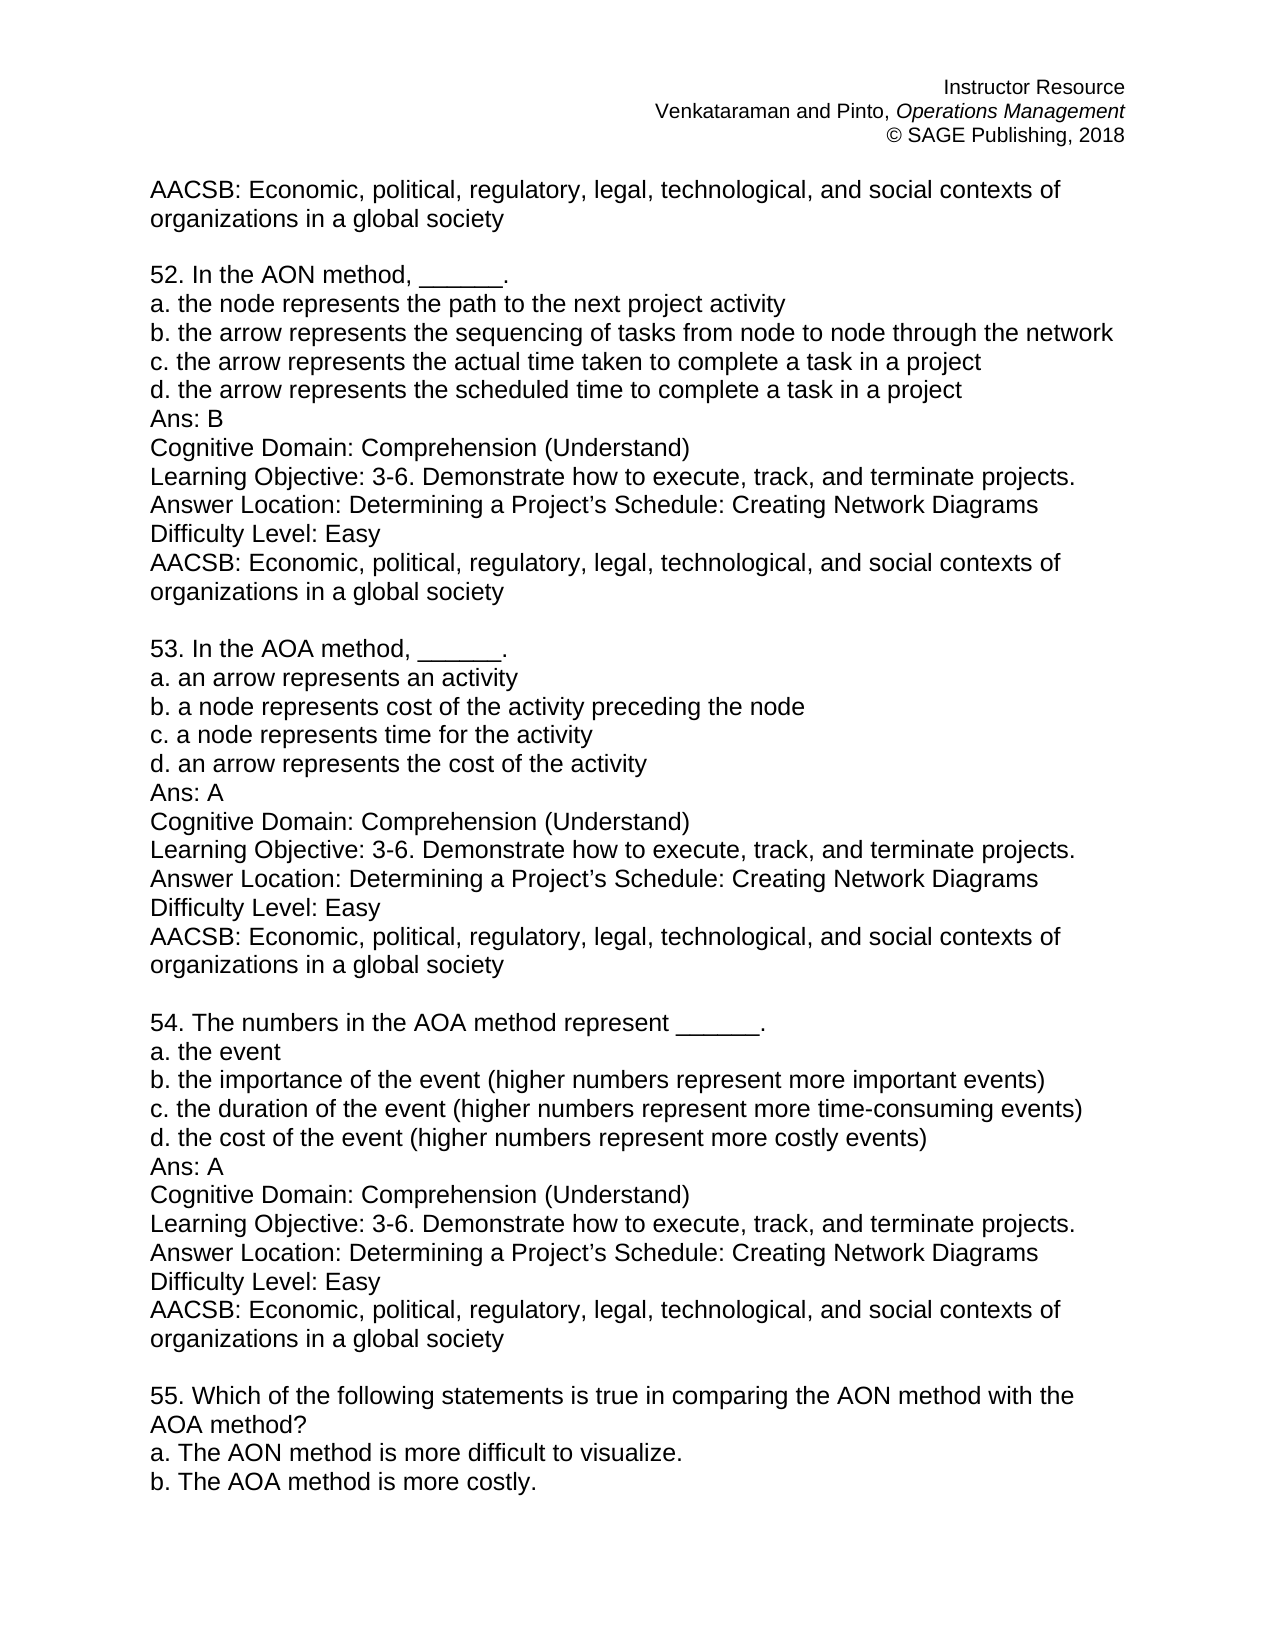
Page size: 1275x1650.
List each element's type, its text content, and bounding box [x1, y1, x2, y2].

text d. the cost of the event (higher numbers represent more costly events) [150, 1123, 1125, 1152]
text Cognitive Domain: Comprehension (Understand) [150, 807, 1125, 835]
text Difficulty Level: Easy [150, 1267, 1125, 1295]
text Difficulty Level: Easy [150, 519, 1125, 548]
text c. a node represents time for the activity [150, 720, 1125, 749]
text 55. Which of the following statements is true in comparing the AON method with the AOA method? [150, 1381, 1125, 1438]
text d. an arrow represents the cost of the activity [150, 749, 1125, 778]
text c. the arrow represents the actual time taken to complete a task in a project [150, 347, 1125, 375]
text 52. In the AON method, ______. [150, 260, 1125, 289]
text 54. The numbers in the AOA method represent ______. [150, 1008, 1125, 1037]
text Answer Location: Determining a Project’s Schedule: Creating Network Diagrams [150, 1238, 1125, 1267]
text a. an arrow represents an activity [150, 663, 1125, 692]
text Learning Objective: 3-6. Demonstrate how to execute, track, and terminate projects. [150, 835, 1125, 864]
text Learning Objective: 3-6. Demonstrate how to execute, track, and terminate projects. [150, 462, 1125, 490]
text a. the event [150, 1037, 1125, 1065]
text Cognitive Domain: Comprehension (Understand) [150, 433, 1125, 462]
text Difficulty Level: Easy [150, 893, 1125, 922]
text Ans: A [150, 1152, 1125, 1180]
text Ans: A [150, 778, 1125, 807]
text b. the importance of the event (higher numbers represent more important events) [150, 1065, 1125, 1094]
text Cognitive Domain: Comprehension (Understand) [150, 1180, 1125, 1209]
text c. the duration of the event (higher numbers represent more time-consuming events) [150, 1094, 1125, 1123]
text a. The AON method is more difficult to visualize. [150, 1438, 1125, 1467]
text AACSB: Economic, political, regulatory, legal, technological, and social contexts of organizations in a global society [150, 1295, 1125, 1353]
text Answer Location: Determining a Project’s Schedule: Creating Network Diagrams [150, 864, 1125, 893]
text Ans: B [150, 404, 1125, 433]
text b. the arrow represents the sequencing of tasks from node to node through the network [150, 318, 1125, 347]
text AACSB: Economic, political, regulatory, legal, technological, and social contexts of organizations in a global society [150, 548, 1125, 605]
text Learning Objective: 3-6. Demonstrate how to execute, track, and terminate projects. [150, 1209, 1125, 1238]
text d. the arrow represents the scheduled time to complete a task in a project [150, 375, 1125, 404]
text AACSB: Economic, political, regulatory, legal, technological, and social contexts of organizations in a global society [150, 922, 1125, 979]
text Answer Location: Determining a Project’s Schedule: Creating Network Diagrams [150, 490, 1125, 519]
text AACSB: Economic, political, regulatory, legal, technological, and social contexts of organizations in a global society [150, 175, 1125, 232]
text a. the node represents the path to the next project activity [150, 289, 1125, 318]
text b. a node represents cost of the activity preceding the node [150, 692, 1125, 720]
text b. The AOA method is more costly. [150, 1467, 1125, 1496]
text 53. In the AOA method, ______. [150, 634, 1125, 663]
